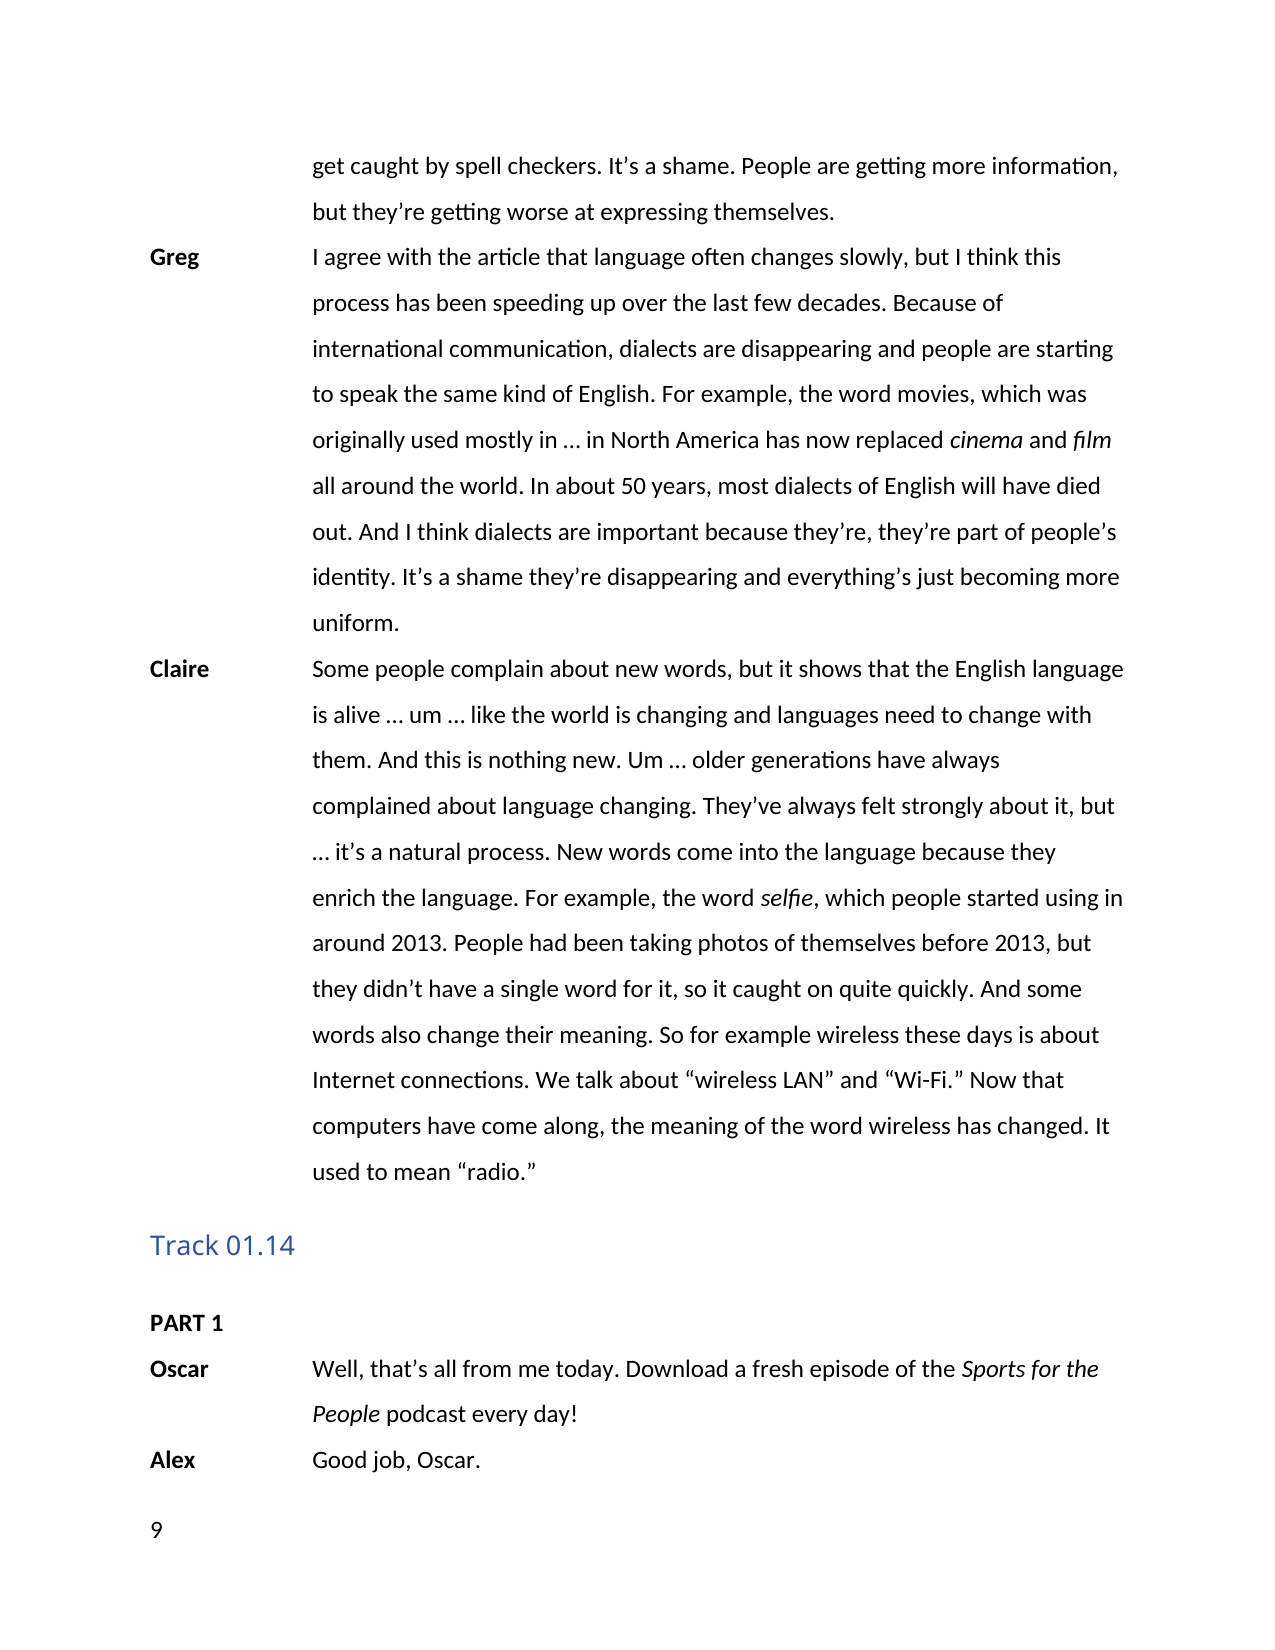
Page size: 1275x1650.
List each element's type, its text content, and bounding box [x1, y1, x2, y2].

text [150, 150, 1125, 226]
text Greg I agree with the article that language often changes slowly, but I think this process has been speeding up over the last few decades. Because of international communication, dialects are disappearing and people are starting to speak the same kind of English. For example, the word movies, which was originally used mostly in … in North America has now replaced cinema and film all around the world. In about 50 years, most dialects of English will have died out. And I think dialects are important because they’re, they’re part of people’s identity. It’s a shame they’re disappearing and everything’s just becoming more uniform. [150, 241, 1125, 638]
text PART 1 [150, 1307, 1125, 1338]
text Alex Good job, Oscar. [150, 1444, 1125, 1475]
subtitle Track 01.14 [150, 1227, 1125, 1264]
text Oscar Well, that’s all from me today. Download a fresh episode of the Sports for the People podcast every day! [150, 1353, 1125, 1429]
text Claire Some people complain about new words, but it shows that the English language is alive … um … like the world is changing and languages need to change with them. And this is nothing new. Um … older generations have always complained about language changing. They’ve always felt strongly about it, but … it’s a natural process. New words come into the language because they enrich the language. For example, the word selfie, which people started using in around 2013. People had been taking photos of themselves before 2013, but they didn’t have a single word for it, so it caught on quite quickly. And some words also change their meaning. So for example wireless these days is about Internet connections. We talk about “wireless LAN” and “Wi-Fi.” Now that computers have come along, the meaning of the word wireless has changed. It used to mean “radio.” [150, 653, 1125, 1187]
